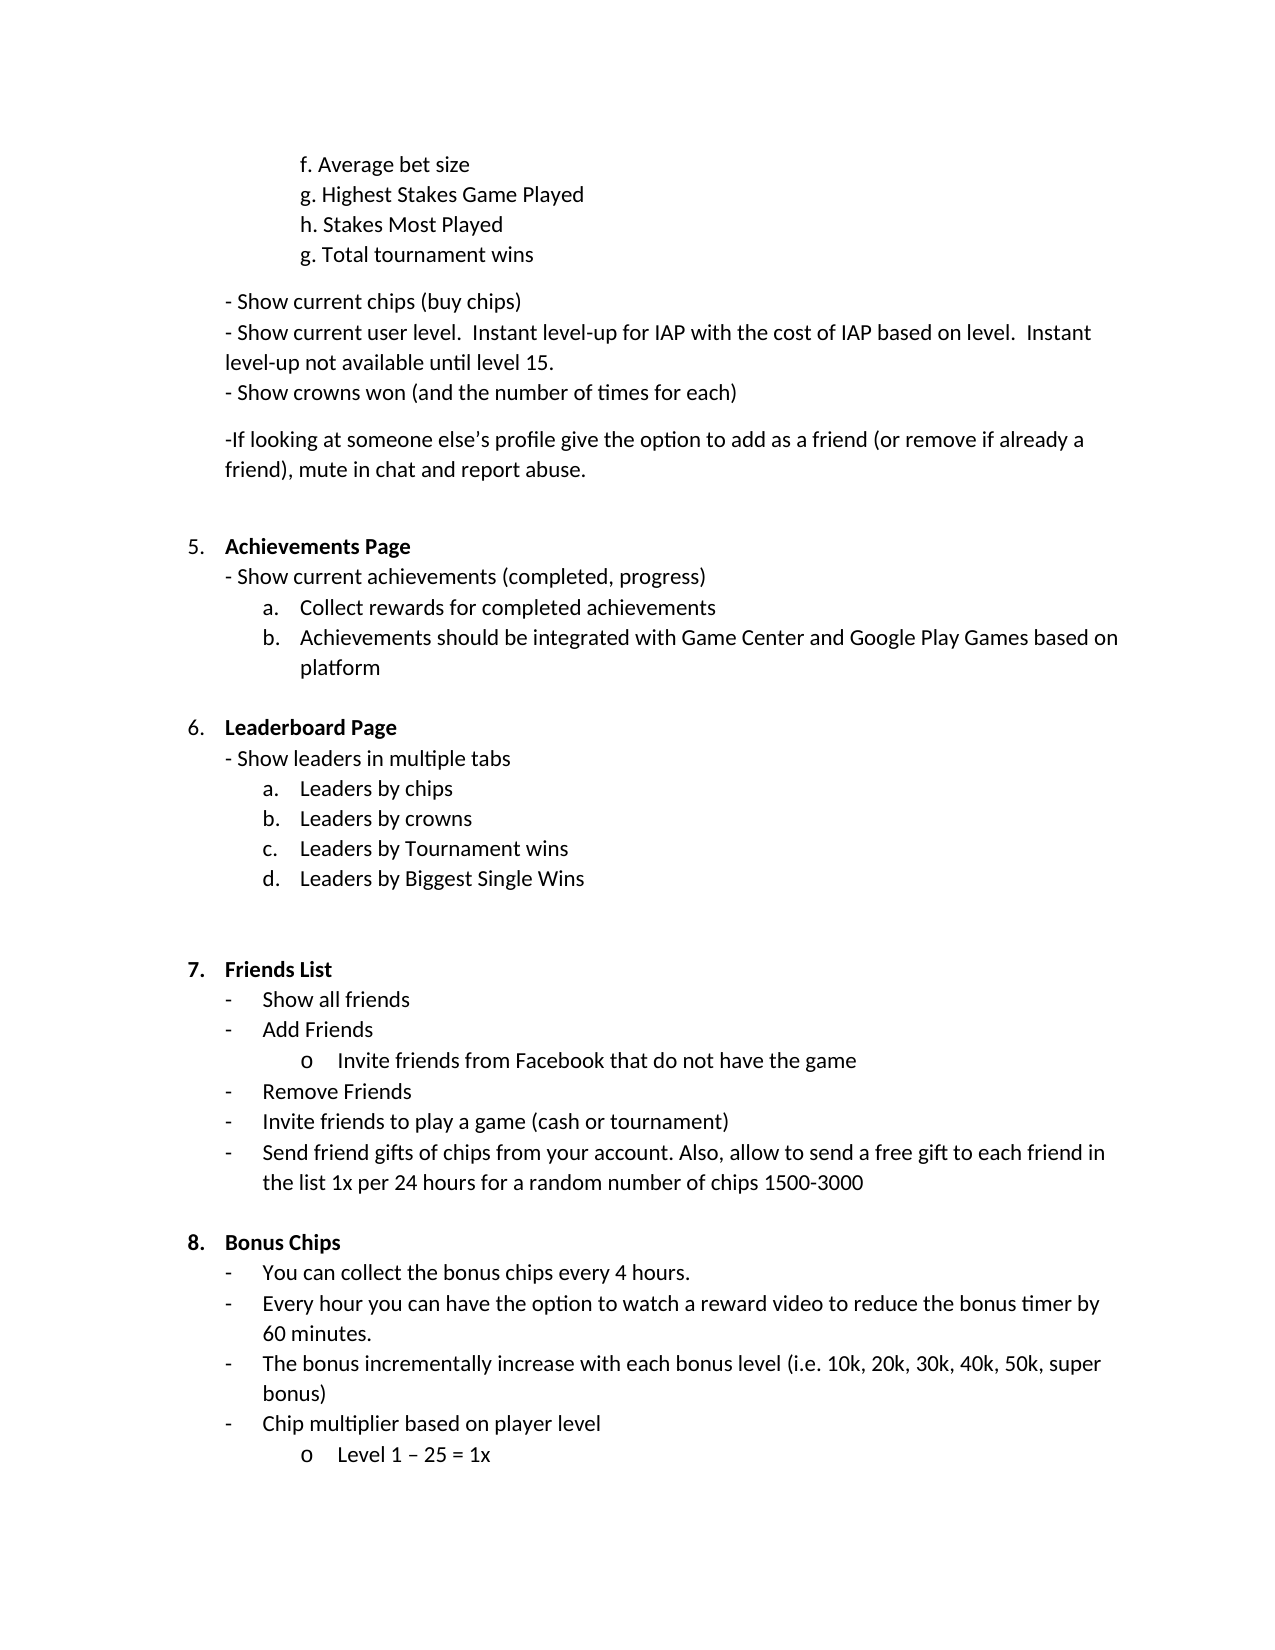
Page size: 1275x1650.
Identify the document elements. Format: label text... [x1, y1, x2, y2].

list Invite friends to play a game (cash or tournament) [225, 1107, 1125, 1136]
list Friends List [187, 955, 1125, 983]
list Leaderboard Page - Show leaders in multiple tabs [187, 713, 1125, 772]
list Achievements should be integrated with Game Center and Google Play Games based on platform [262, 623, 1125, 711]
list Add Friends [225, 1016, 1125, 1044]
list Show all friends [225, 985, 1125, 1013]
list The bonus incrementally increase with each bonus level (i.e. 10k, 20k, 30k, 40k, 50k, super bonus) [225, 1349, 1125, 1407]
list Bonus Chips [187, 1228, 1125, 1256]
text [300, 150, 1125, 269]
list Invite friends from Facebook that do not have the game [300, 1046, 1125, 1075]
list Leaders by chips [262, 774, 1125, 802]
text -If looking at someone else’s profile give the option to add as a friend (or remove if already a friend), mute in chat and report abuse. [225, 425, 1125, 483]
list Leaders by Biggest Single Wins [262, 864, 1125, 893]
list Send friend gifts of chips from your account. Also, allow to send a free gift to each friend in the list 1x per 24 hours for a random number of chips 1500-3000 [225, 1138, 1125, 1196]
list Collect rewards for completed achievements [262, 593, 1125, 621]
list Chip multiplier based on player level [225, 1409, 1125, 1438]
list Remove Friends [225, 1077, 1125, 1105]
list Every hour you can have the option to watch a reward video to reduce the bonus timer by 60 minutes. [225, 1289, 1125, 1347]
list Level 1 – 25 = 1x [300, 1440, 1125, 1469]
list You can collect the bonus chips every 4 hours. [225, 1258, 1125, 1287]
list Leaders by crowns [262, 804, 1125, 832]
list Achievements Page - Show current achievements (completed, progress) [187, 532, 1125, 591]
text - Show current chips (buy chips) - Show current user level. Instant level-up for IAP with the cost of IAP based on level. Instant level-up not available until level 15. - Show crowns won (and the number of times for each) [225, 287, 1125, 406]
list Leaders by Tournament wins [262, 834, 1125, 862]
